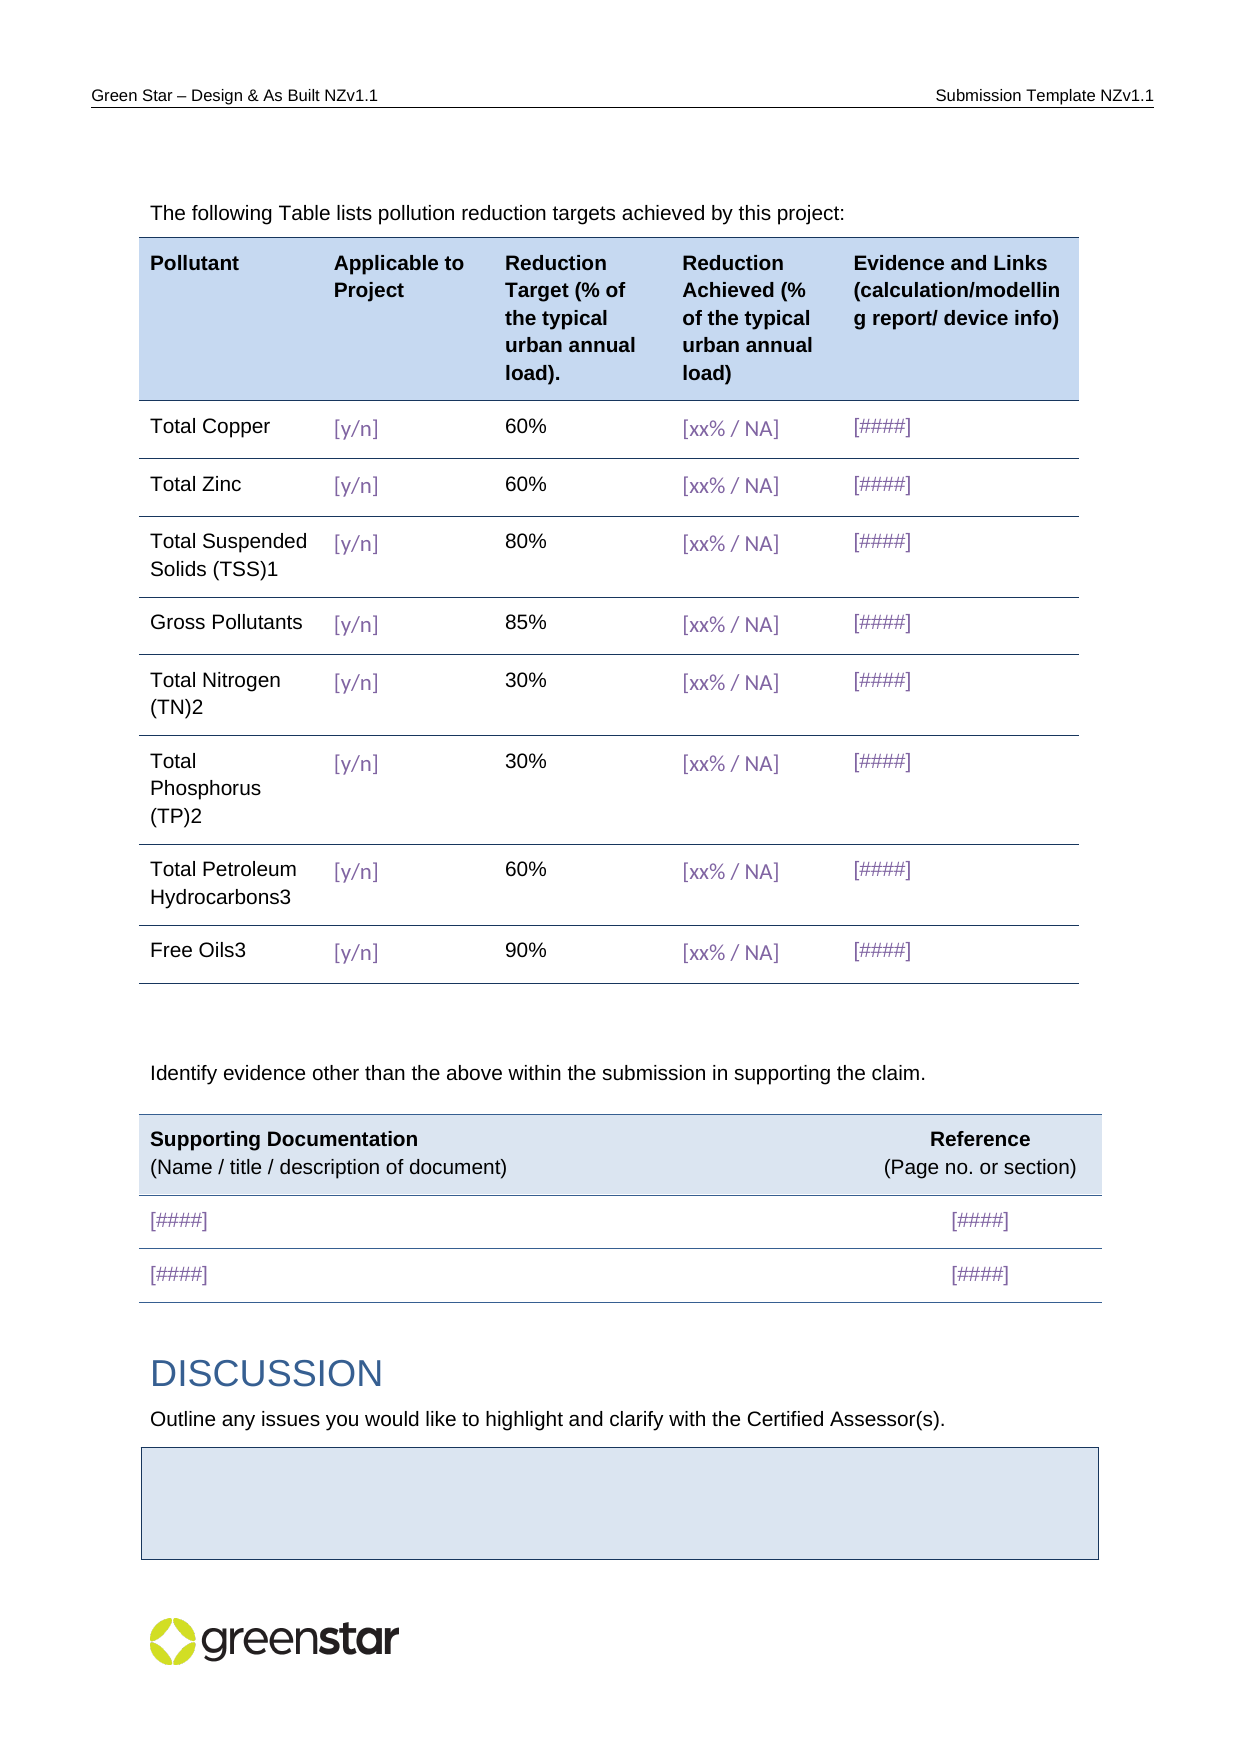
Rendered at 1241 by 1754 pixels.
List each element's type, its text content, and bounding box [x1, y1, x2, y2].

table_cell [y/n] [322, 517, 494, 597]
text Identify evidence other than the above within the submission in supporting the claim. [150, 1061, 1090, 1085]
table_cell Gross Pollutants [139, 598, 322, 654]
table_header Supporting Documentation (Name / title / description of document) [139, 1115, 859, 1194]
picture [150, 1618, 399, 1665]
table_cell 80% [494, 517, 671, 597]
table_cell 60% [494, 845, 671, 925]
table_cell [y/n] [322, 926, 494, 982]
table_header Reduction Achieved (% of the typical urban annual load) [671, 238, 842, 400]
table_cell 90% [494, 926, 671, 982]
table_cell [y/n] [322, 401, 494, 458]
table_cell [####] [842, 459, 1079, 516]
table_cell [y/n] [322, 845, 494, 925]
table_cell [xx% / NA] [671, 459, 842, 516]
table_cell [####] [859, 1196, 1102, 1248]
table_cell [xx% / NA] [671, 401, 842, 458]
table_cell [xx% / NA] [671, 736, 842, 844]
subtitle DISCUSSION [150, 1352, 1090, 1395]
table_cell [####] [859, 1249, 1102, 1302]
table_cell [xx% / NA] [671, 845, 842, 925]
table_cell [xx% / NA] [671, 655, 842, 735]
table_cell [y/n] [322, 598, 494, 654]
table_cell Total Nitrogen (TN)2 [139, 655, 322, 735]
table_header Reference (Page no. or section) [859, 1115, 1102, 1194]
table_cell 60% [494, 459, 671, 516]
table_header Evidence and Links (calculation/modelling report/ device info) [842, 238, 1079, 400]
table_cell 30% [494, 655, 671, 735]
table_cell Total Petroleum Hydrocarbons3 [139, 845, 322, 925]
table_cell [xx% / NA] [671, 926, 842, 982]
table_cell [xx% / NA] [671, 517, 842, 597]
table_cell 60% [494, 401, 671, 458]
text The following Table lists pollution reduction targets achieved by this project: [150, 200, 1090, 224]
table_cell Total Zinc [139, 459, 322, 516]
table_cell [y/n] [322, 736, 494, 844]
table_cell [####] [139, 1249, 859, 1302]
table_cell [####] [842, 598, 1079, 654]
table_cell [####] [842, 845, 1079, 925]
table_cell 30% [494, 736, 671, 844]
table_cell [####] [842, 655, 1079, 735]
table_cell Total Copper [139, 401, 322, 458]
table_cell [####] [842, 517, 1079, 597]
table_cell [####] [842, 401, 1079, 458]
table_cell 85% [494, 598, 671, 654]
table_cell Free Oils3 [139, 926, 322, 982]
text Outline any issues you would like to highlight and clarify with the Certified Assessor(s). [150, 1407, 1090, 1431]
table_cell Total Phosphorus (TP)2 [139, 736, 322, 844]
table_cell [y/n] [322, 459, 494, 516]
table_cell [xx% / NA] [671, 598, 842, 654]
table_cell [####] [842, 736, 1079, 844]
table_cell Total Suspended Solids (TSS)1 [139, 517, 322, 597]
table_header Applicable to Project [322, 238, 494, 400]
table_header Pollutant [139, 238, 322, 400]
table_header Reduction Target (% of the typical urban annual load). [494, 238, 671, 400]
table_cell [####] [842, 926, 1079, 982]
table_cell [####] [139, 1196, 859, 1248]
table_cell [y/n] [322, 655, 494, 735]
